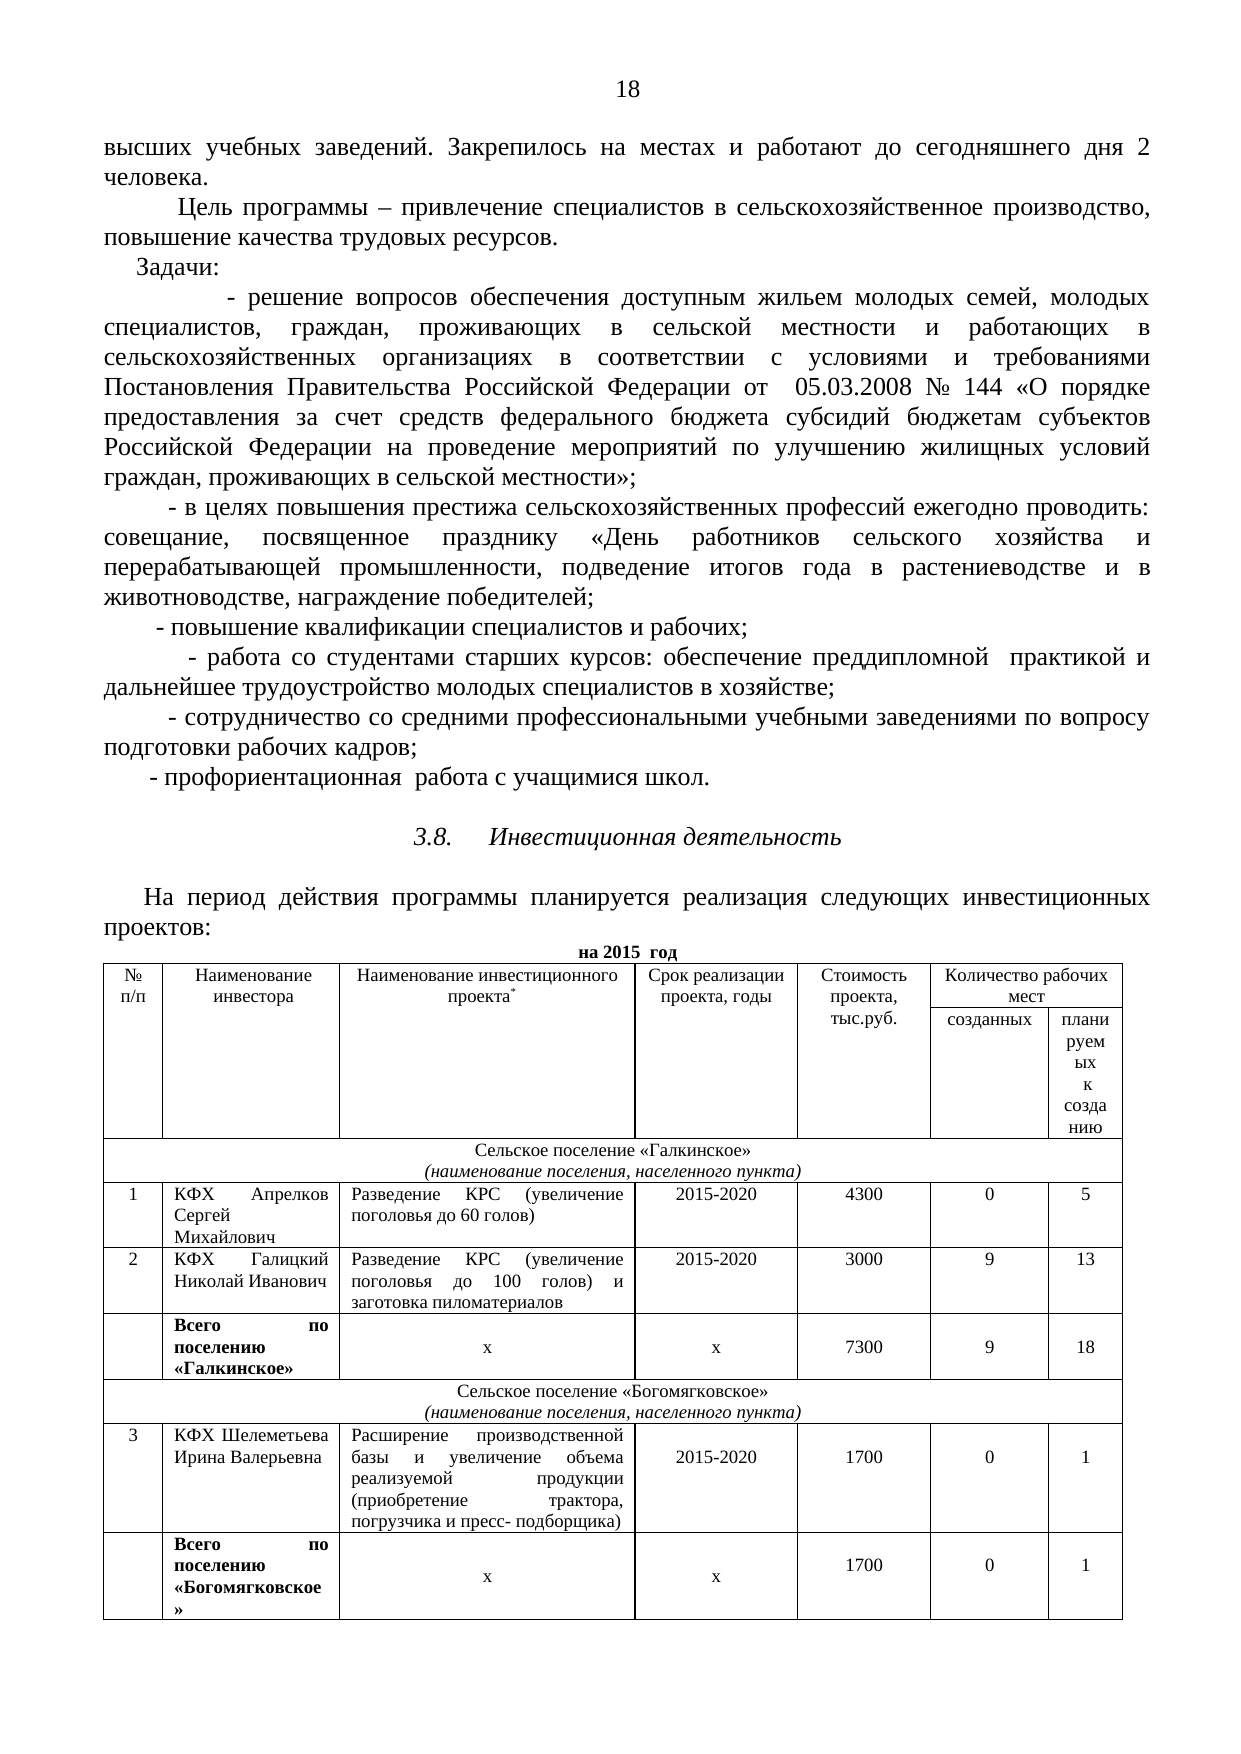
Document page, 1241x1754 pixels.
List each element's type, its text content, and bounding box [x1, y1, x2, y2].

table_header Стоимость проекта, тыс.руб. [798, 964, 930, 1137]
table_cell 0 [931, 1183, 1048, 1247]
table_cell 4300 [798, 1183, 930, 1247]
table_cell 9 [931, 1314, 1048, 1379]
table_cell Всего по поселению «Богомягковское» [163, 1533, 339, 1619]
table_cell [104, 1314, 162, 1379]
table_cell 5 [1049, 1183, 1122, 1247]
text - в целях повышения престижа сельскохозяйственных профессий ежегодно проводить: совещание, посвященное празднику «День работников сельского хозяйства и перерабатывающей промышленности, подведение итогов года в растениеводстве и в животноводстве, награждение победителей; [103, 491, 1152, 611]
text Цель программы – привлечение специалистов в сельскохозяйственное производство, повышение качества трудовых ресурсов. [103, 191, 1152, 251]
table_cell КФХ Апрелков Сергей Михайлович [163, 1183, 339, 1247]
table_cell 1700 [798, 1424, 930, 1532]
table_cell 2015-2020 [636, 1183, 797, 1247]
table_cell 7300 [798, 1314, 930, 1379]
table_cell Сельское поселение «Богомягковское» (наименование поселения, населенного пункта) [104, 1380, 1122, 1423]
table_cell 1 [1049, 1424, 1122, 1532]
table_cell Разведение КРС (увеличение поголовья до 60 голов) [340, 1183, 634, 1247]
table_cell КФХ Шелеметьева Ирина Валерьевна [163, 1424, 339, 1532]
table_header Наименование инвестора [163, 964, 339, 1137]
table_header № п/п [104, 964, 162, 1137]
table_cell Расширение производственной базы и увеличение объема реализуемой продукции (приобретение трактора, погрузчика и пресс- подборщика) [340, 1424, 634, 1532]
table_cell 3000 [798, 1248, 930, 1313]
table_header Срок реализации проекта, годы [636, 964, 797, 1137]
table_cell х [340, 1533, 634, 1619]
text Задачи: [103, 251, 1152, 281]
table_cell 1 [104, 1183, 162, 1247]
text - профориентационная работа с учащимися школ. [103, 761, 1152, 791]
table_cell 9 [931, 1248, 1048, 1313]
text - сотрудничество со средними профессиональными учебными заведениями по вопросу подготовки рабочих кадров; [103, 701, 1152, 761]
text на 2015 год [103, 941, 1152, 963]
table_cell х [636, 1533, 797, 1619]
table_cell [104, 1533, 162, 1619]
table_cell КФХ Галицкий Николай Иванович [163, 1248, 339, 1313]
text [103, 131, 1152, 191]
table_cell 1700 [798, 1533, 930, 1619]
table_cell 2 [104, 1248, 162, 1313]
table_cell 0 [931, 1424, 1048, 1532]
table_cell 1 [1049, 1533, 1122, 1619]
table_cell х [340, 1314, 634, 1379]
table_cell 13 [1049, 1248, 1122, 1313]
text - повышение квалификации специалистов и рабочих; [103, 611, 1152, 641]
table_cell 2015-2020 [636, 1248, 797, 1313]
text На период действия программы планируется реализация следующих инвестиционных проектов: [103, 881, 1152, 941]
table_cell Разведение КРС (увеличение поголовья до 100 голов) и заготовка пиломатериалов [340, 1248, 634, 1313]
table_header Наименование инвестиционного проекта* [340, 964, 634, 1137]
text - работа со студентами старших курсов: обеспечение преддипломной практикой и дальнейшее трудоустройство молодых специалистов в хозяйстве; [103, 641, 1152, 701]
table_header Количество рабочих мест [931, 964, 1122, 1007]
table_cell планируемых к созданию [1049, 1008, 1122, 1137]
table_cell 2015-2020 [636, 1424, 797, 1532]
list Инвестиционная деятельность [103, 821, 1152, 851]
table_cell созданных [931, 1008, 1048, 1137]
text - решение вопросов обеспечения доступным жильем молодых семей, молодых специалистов, граждан, проживающих в сельской местности и работающих в сельскохозяйственных организациях в соответствии с условиями и требованиями Постановления Правительства Российской Федерации от 05.03.2008 № 144 «О порядке предоставления за счет средств федерального бюджета субсидий бюджетам субъектов Российской Федерации на проведение мероприятий по улучшению жилищных условий граждан, проживающих в сельской местности»; [103, 281, 1152, 491]
table_cell 0 [931, 1533, 1048, 1619]
table_cell 18 [1049, 1314, 1122, 1379]
table_cell 3 [104, 1424, 162, 1532]
table_cell х [636, 1314, 797, 1379]
table_cell Сельское поселение «Галкинское» (наименование поселения, населенного пункта) [104, 1139, 1122, 1182]
table_cell Всего по поселению «Галкинское» [163, 1314, 339, 1379]
